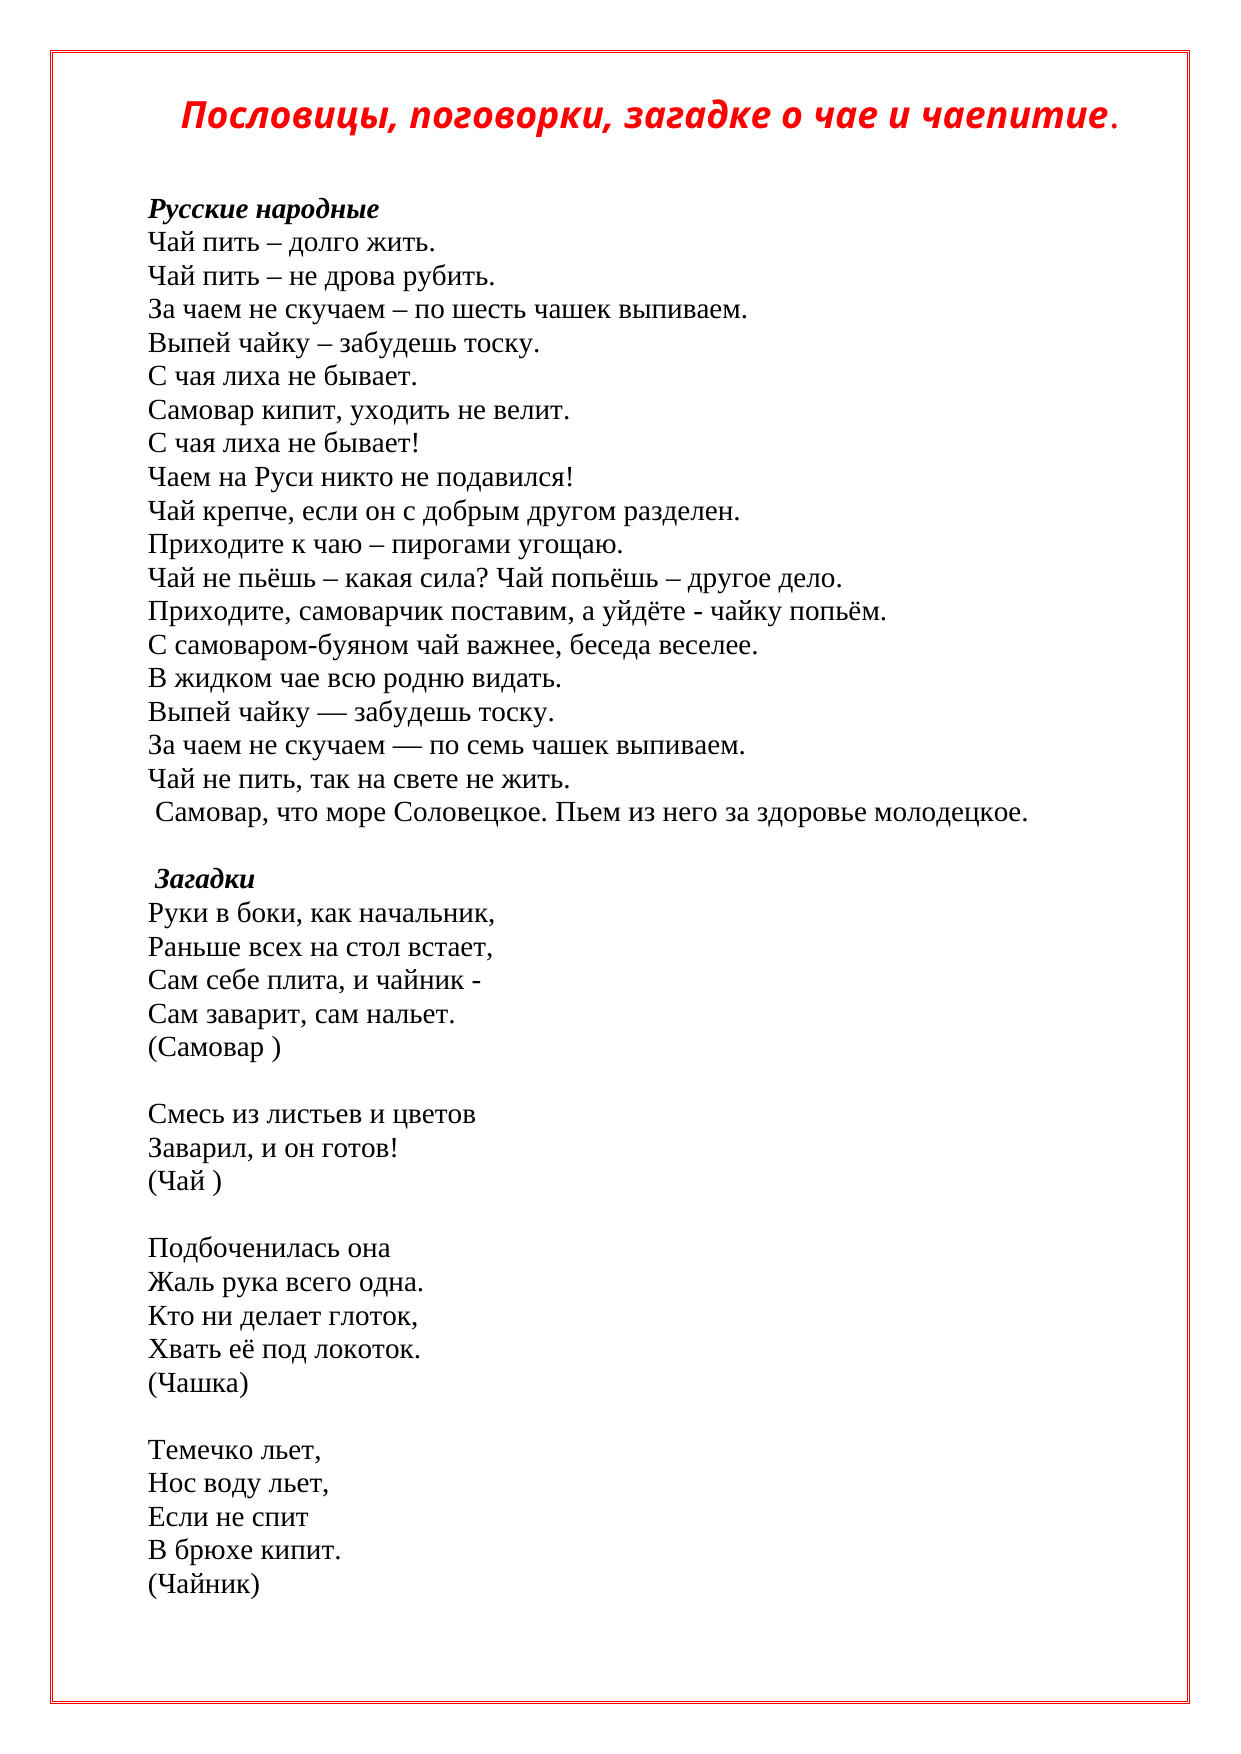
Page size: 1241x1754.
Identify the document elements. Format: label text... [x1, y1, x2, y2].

text В жидком чае всю родню видать. [148, 660, 1152, 694]
text С чая лиха не бывает. [148, 358, 1152, 392]
text Руки в боки, как начальник, Раньше всех на стол встает, Сам себе плита, и чайник - Сам заварит, сам нальет. [148, 895, 1152, 1029]
text Пословицы, поговорки, загадке о чае и чаепитие. [148, 89, 1152, 140]
text Смесь из листьев и цветов Заварил, и он готов! [148, 1096, 1152, 1163]
text Чай пить – долго жить. [148, 224, 1152, 258]
text Чай не пить, так на свете не жить. [148, 761, 1152, 794]
text Чай крепче, если он с добрым другом разделен. [148, 493, 1152, 526]
text Самовар, что море Соловецкое. Пьем из него за здоровье молодецкое. [148, 794, 1152, 828]
text С чая лиха не бывает! [148, 426, 1152, 459]
text Выпей чайку – забудешь тоску. [148, 325, 1152, 358]
text (Самовар ) [148, 1029, 1152, 1063]
text Выпей чайку — забудешь тоску. [148, 694, 1152, 727]
text За чаем не скучаем — по семь чашек выпиваем. [148, 727, 1152, 761]
text Приходите к чаю – пирогами угощаю. [148, 526, 1152, 560]
text Загадки [148, 862, 1152, 895]
text (Чай ) Подбоченилась она Жаль рука всего одна. Кто ни делает глоток, Хвать её под локоток. (Чашка) Темечко льет, Нос воду льет, Если не спит В брюхе кипит. (Чайник) [148, 1163, 1152, 1599]
text Русские народные [148, 191, 1152, 224]
text Чай пить – не дрова рубить. [148, 258, 1152, 291]
text За чаем не скучаем – по шесть чашек выпиваем. [148, 291, 1152, 325]
text С самоваром-буяном чай важнее, беседа веселее. [148, 627, 1152, 660]
text Чай не пьёшь – какая сила? Чай попьёшь – другое дело. [148, 560, 1152, 593]
text Приходите, самоварчик поставим, а уйдёте - чайку попьём. [148, 593, 1152, 627]
text Самовар кипит, уходить не велит. [148, 392, 1152, 426]
text Чаем на Руси никто не подавился! [148, 459, 1152, 493]
